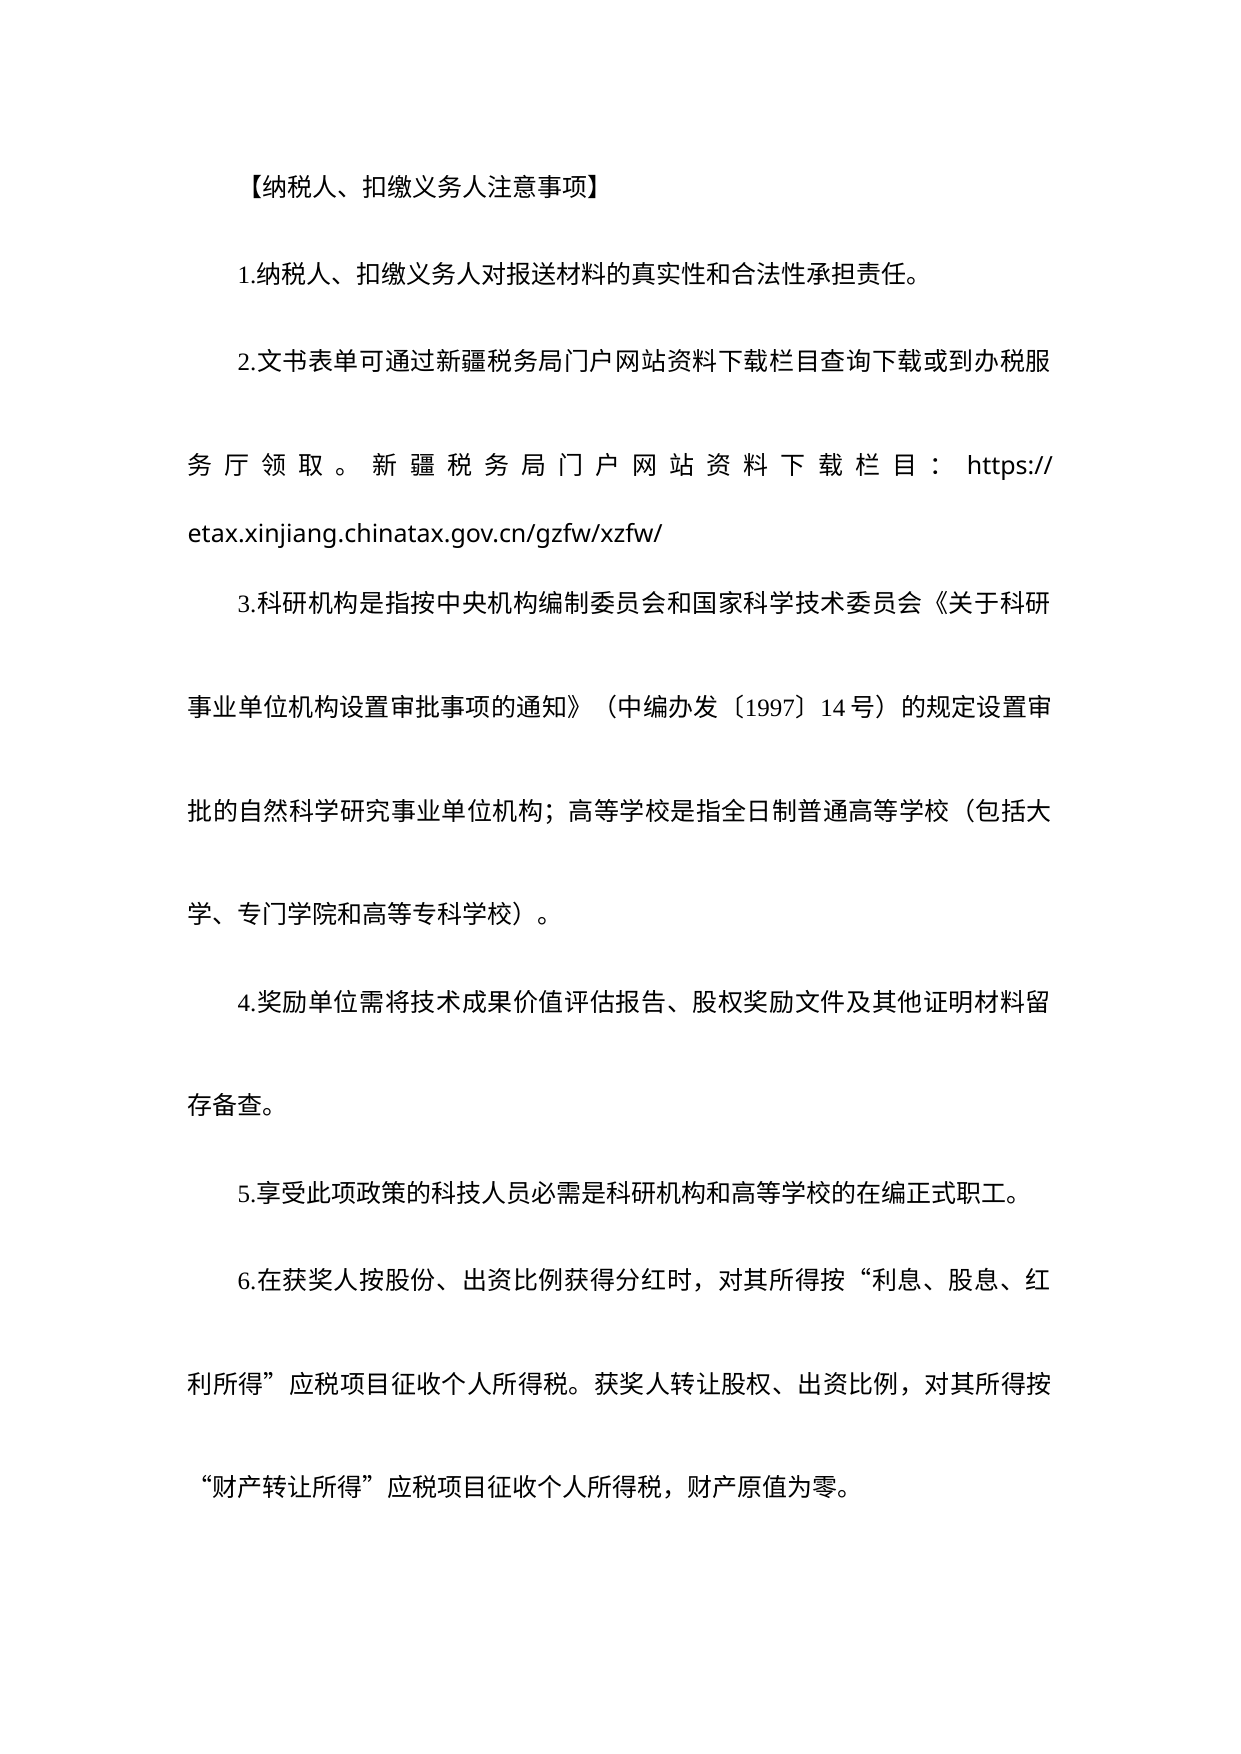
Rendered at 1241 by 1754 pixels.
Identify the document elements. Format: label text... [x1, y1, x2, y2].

text 1.纳税人、扣缴义务人对报送材料的真实性和合法性承担责任。 [187, 238, 1053, 307]
text 2.文书表单可通过新疆税务局门户网站资料下载栏目查询下载或到办税服务厅领取。新疆税务局门户网站资料下载栏目：https://etax.xinjiang.chinatax.gov.cn/gzfw/xzfw/ [187, 325, 1053, 550]
text 5.享受此项政策的科技人员必需是科研机构和高等学校的在编正式职工。 [187, 1157, 1053, 1226]
text 【纳税人、扣缴义务人注意事项】 [187, 151, 1053, 220]
text 6.在获奖人按股份、出资比例获得分红时，对其所得按“利息、股息、红利所得”应税项目征收个人所得税。获奖人转让股权、出资比例，对其所得按“财产转让所得”应税项目征收个人所得税，财产原值为零。 [187, 1244, 1053, 1521]
text 3.科研机构是指按中央机构编制委员会和国家科学技术委员会《关于科研事业单位机构设置审批事项的通知》（中编办发〔1997〕14号）的规定设置审批的自然科学研究事业单位机构；高等学校是指全日制普通高等学校（包括大学、专门学院和高等专科学校）。 [187, 567, 1053, 947]
text 4.奖励单位需将技术成果价值评估报告、股权奖励文件及其他证明材料留存备查。 [187, 966, 1053, 1138]
